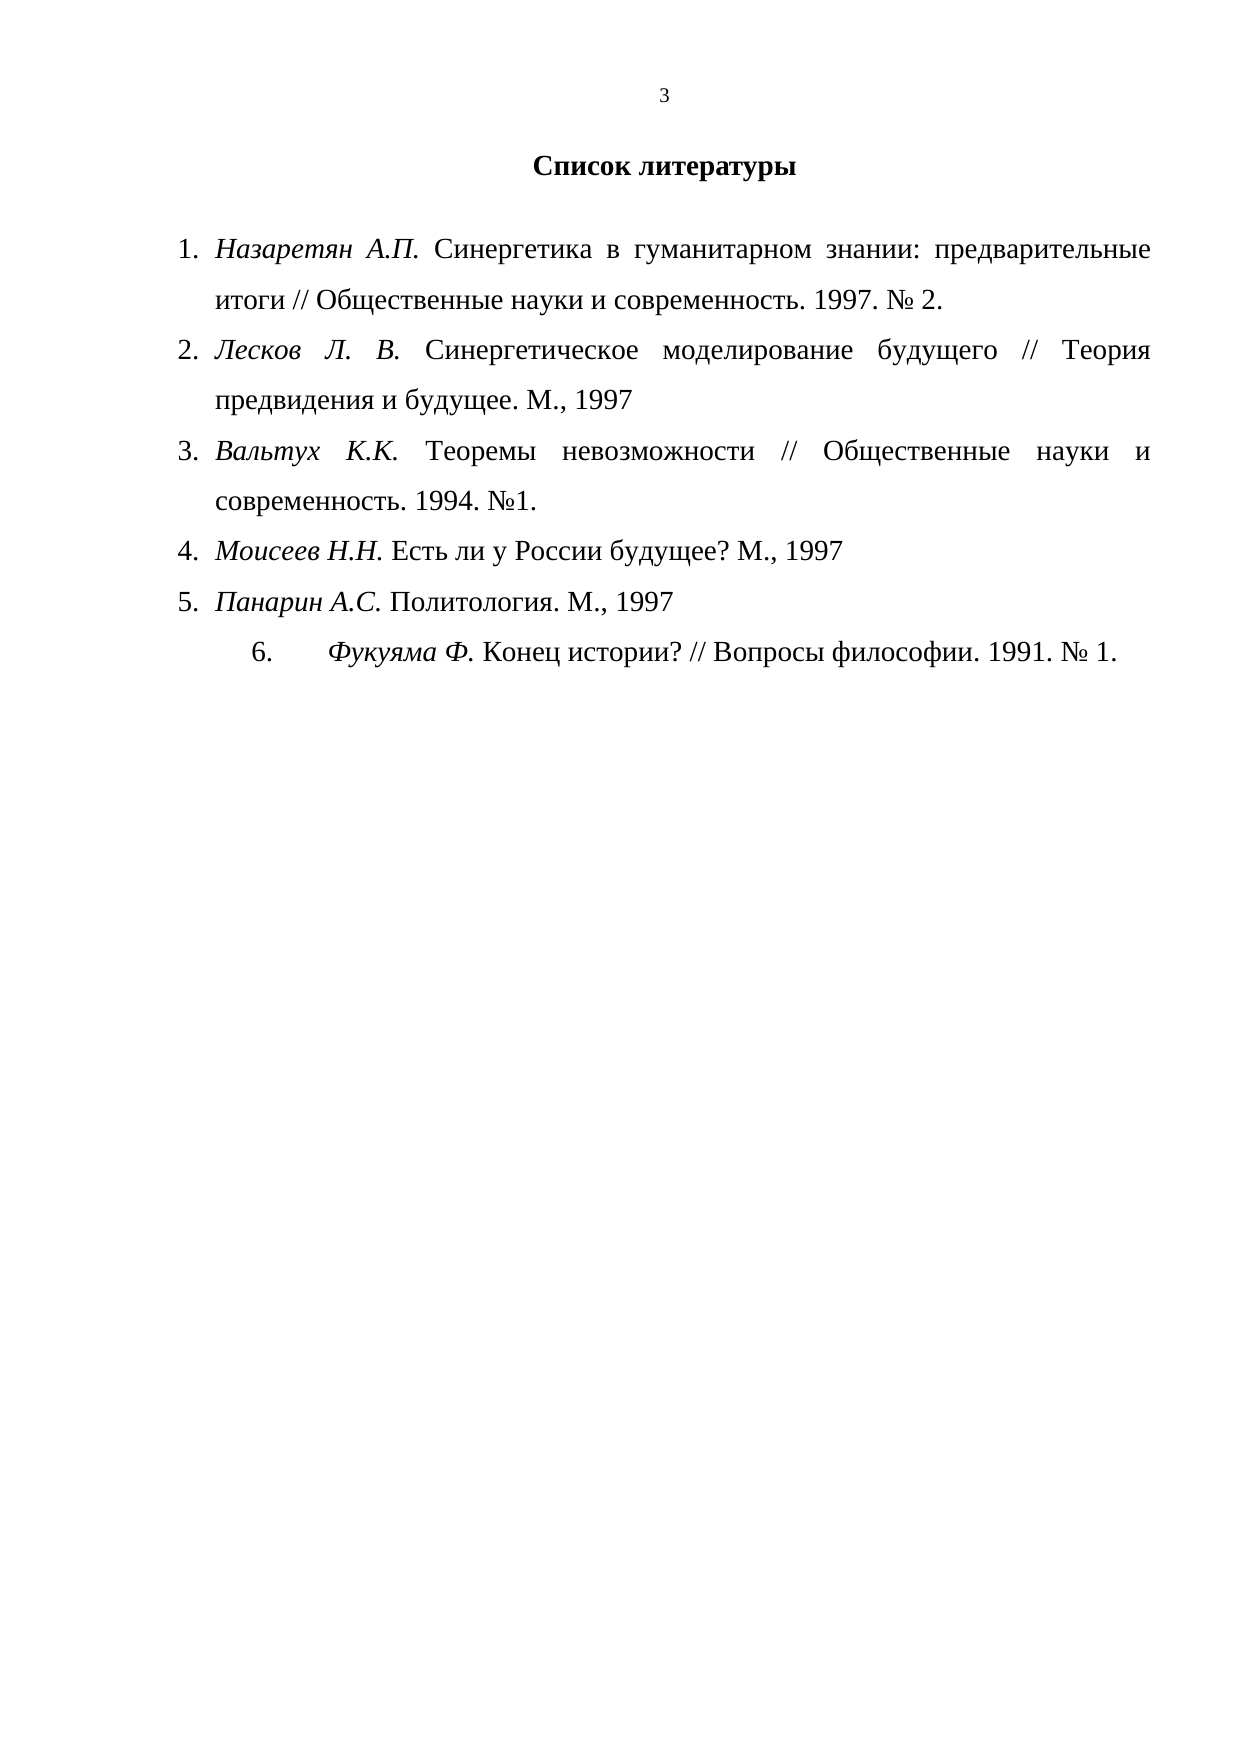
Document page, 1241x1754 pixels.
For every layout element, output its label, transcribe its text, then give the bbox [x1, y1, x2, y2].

list Вальтух К.К. Теоремы невозможности // Общественные науки и современность. 1994. №1. [177, 433, 1152, 517]
list Назаретян А.П. Синергетика в гуманитарном знании: предварительные итоги // Общественные науки и современность. 1997. № 2. [177, 232, 1152, 315]
list Панарин А.С. Политология. М., 1997 [177, 584, 1152, 617]
list Фукуяма Ф. Конец истории? // Вопросы философии. 1991. № 1. [177, 634, 1152, 668]
list Лесков Л. В. Синергетическое моделирование будущего // Теория предвидения и будущее. М., 1997 [177, 332, 1152, 416]
list Моисеев Н.Н. Есть ли у России будущее? М., 1997 [177, 533, 1152, 567]
subtitle Список литературы [177, 148, 1152, 181]
